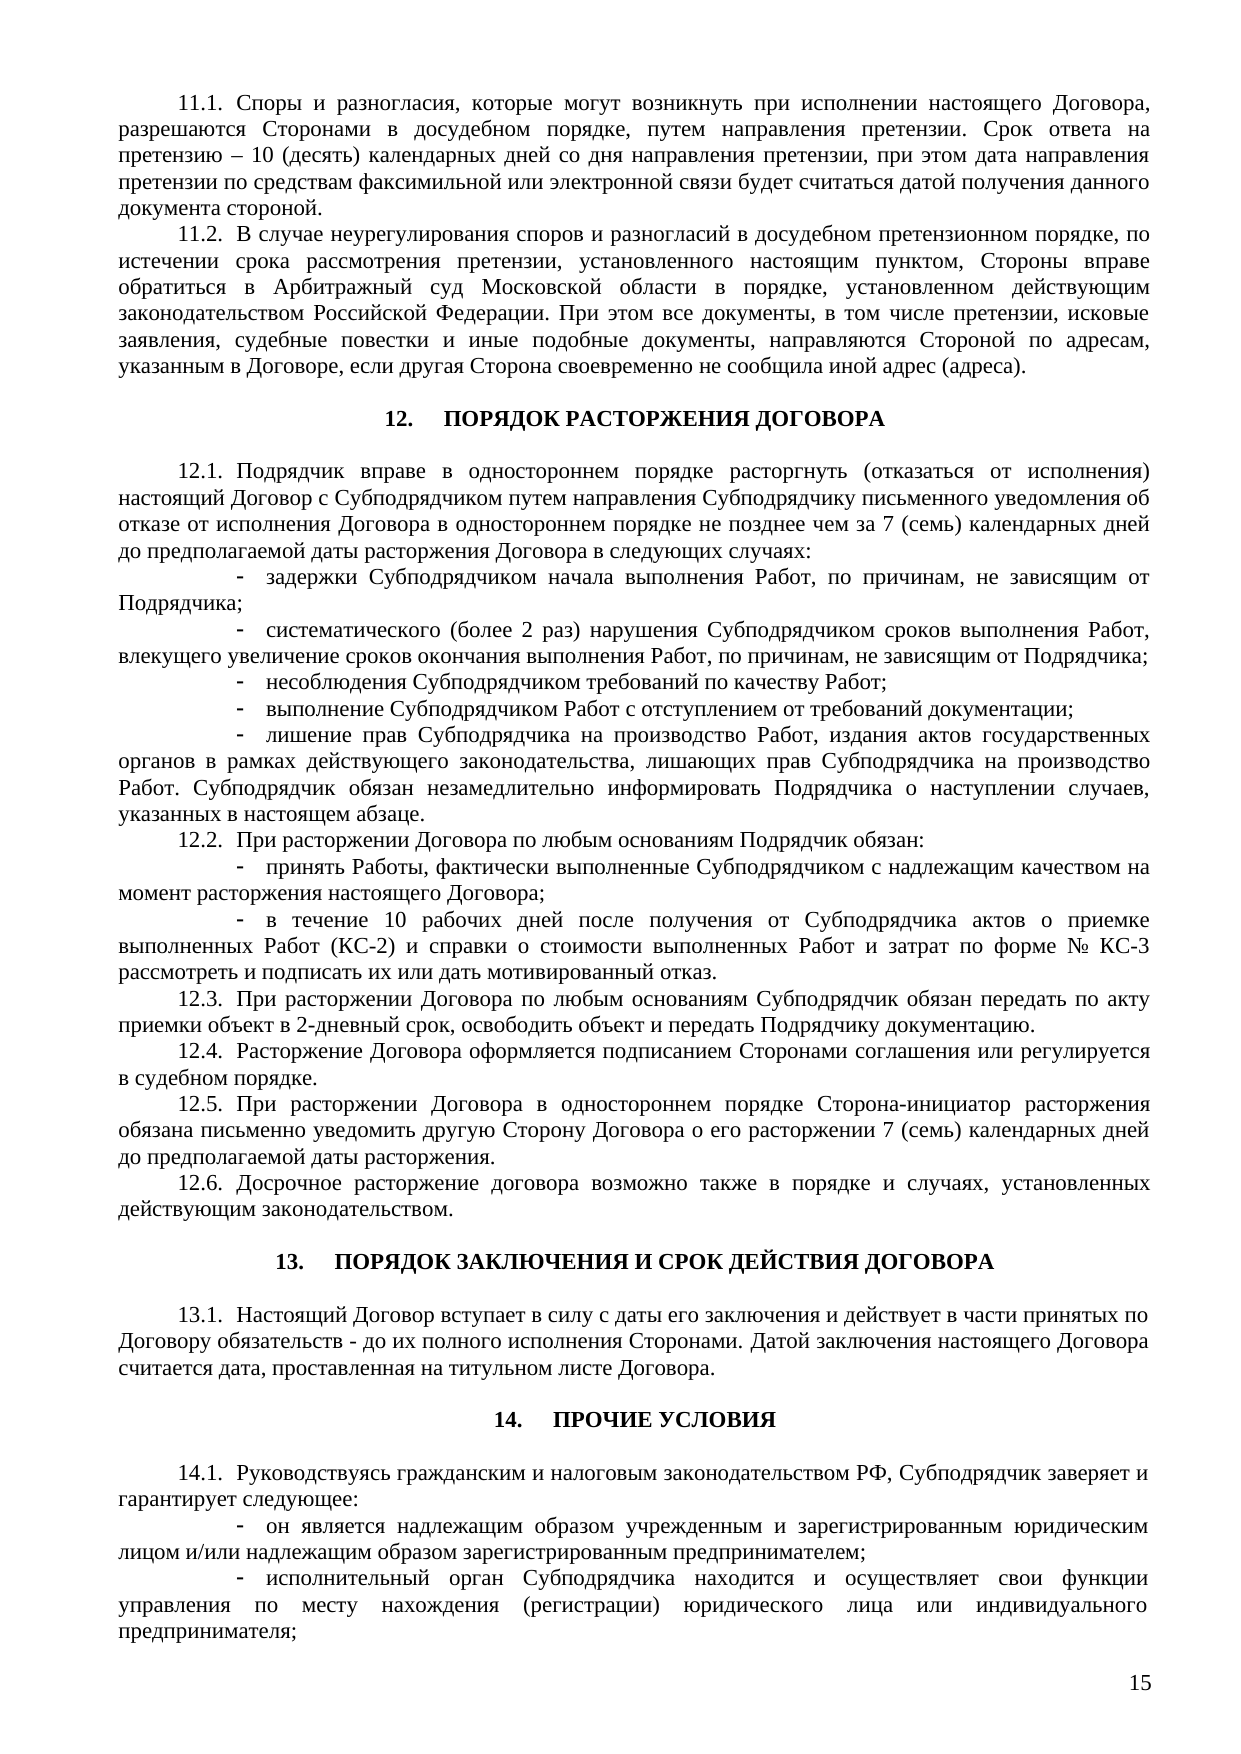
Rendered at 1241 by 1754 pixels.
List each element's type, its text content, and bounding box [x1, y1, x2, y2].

list При расторжении Договора в одностороннем порядке Сторона-инициатор расторжения обязана письменно уведомить другую Сторону Договора о его расторжении 7 (семь) календарных дней до предполагаемой даты расторжения. [118, 1090, 1152, 1169]
list несоблюдения Субподрядчиком требований по качеству Работ; [118, 668, 1152, 695]
list ПРОЧИЕ УСЛОВИЯ [118, 1406, 1152, 1433]
list Подрядчик вправе в одностороннем порядке расторгнуть (отказаться от исполнения) настоящий Договор с Субподрядчиком путем направления Субподрядчику письменного уведомления об отказе от исполнения Договора в одностороннем порядке не позднее чем за 7 (семь) календарных дней до предполагаемой даты расторжения Договора в следующих случаях: [118, 458, 1152, 563]
list лишение прав Субподрядчика на производство Работ, издания актов государственных органов в рамках действующего законодательства, лишающих прав Субподрядчика на производство Работ. Субподрядчик обязан незамедлительно информировать Подрядчика о наступлении случаев, указанных в настоящем абзаце. [118, 721, 1152, 827]
list систематического (более 2 раз) нарушения Субподрядчиком сроков выполнения Работ, влекущего увеличение сроков окончания выполнения Работ, по причинам, не зависящим от Подрядчика; [118, 616, 1152, 668]
list В случае неурегулирования споров и разногласий в досудебном претензионном порядке, по истечении срока рассмотрения претензии, установленного настоящим пунктом, Стороны вправе обратиться в Арбитражный суд Московской области в порядке, установленном действующим законодательством Российской Федерации. При этом все документы, в том числе претензии, исковые заявления, судебные повестки и иные подобные документы, направляются Стороной по адресам, указанным в Договоре, если другая Сторона своевременно не сообщила иной адрес (адреса). [118, 220, 1152, 378]
list Руководствуясь гражданским и налоговым законодательством РФ, Субподрядчик заверяет и гарантирует следующее: [118, 1459, 1149, 1512]
list Споры и разногласия, которые могут возникнуть при исполнении настоящего Договора, разрешаются Сторонами в досудебном порядке, путем направления претензии. Срок ответа на претензию – 10 (десять) календарных дней со дня направления претензии, при этом дата направления претензии по средствам факсимильной или электронной связи будет считаться датой получения данного документа стороной. [118, 89, 1152, 220]
list в течение 10 рабочих дней после получения от Субподрядчика актов о приемке выполненных Работ (КС-2) и справки о стоимости выполненных Работ и затрат по форме № КС-3 рассмотреть и подписать их или дать мотивированный отказ. [118, 906, 1152, 985]
list Досрочное расторжение договора возможно также в порядке и случаях, установленных действующим законодательством. [118, 1169, 1152, 1222]
list При расторжении Договора по любым основаниям Подрядчик обязан: [118, 827, 1152, 853]
list Настоящий Договор вступает в силу с даты его заключения и действует в части принятых по Договору обязательств - до их полного исполнения Сторонами. Датой заключения настоящего Договора считается дата, проставленная на титульном листе Договора. [118, 1301, 1149, 1380]
list принять Работы, фактически выполненные Субподрядчиком с надлежащим качеством на момент расторжения настоящего Договора; [118, 853, 1152, 906]
list ПОРЯДОК РАСТОРЖЕНИЯ ДОГОВОРА [118, 405, 1152, 431]
list Расторжение Договора оформляется подписанием Сторонами соглашения или регулируется в судебном порядке. [118, 1037, 1152, 1090]
list При расторжении Договора по любым основаниям Субподрядчик обязан передать по акту приемки объект в 2-дневный срок, освободить объект и передать Подрядчику документацию. [118, 985, 1152, 1037]
list задержки Субподрядчиком начала выполнения Работ, по причинам, не зависящим от Подрядчика; [118, 563, 1152, 616]
list ПОРЯДОК ЗАКЛЮЧЕНИЯ И СРОК ДЕЙСТВИЯ ДОГОВОРА [118, 1248, 1152, 1274]
list он является надлежащим образом учрежденным и зарегистрированным юридическим лицом и/или надлежащим образом зарегистрированным предпринимателем; [118, 1512, 1149, 1564]
list выполнение Субподрядчиком Работ с отступлением от требований документации; [118, 695, 1152, 721]
list исполнительный орган Субподрядчика находится и осуществляет свои функции управления по месту нахождения (регистрации) юридического лица или индивидуального предпринимателя; [118, 1564, 1149, 1643]
